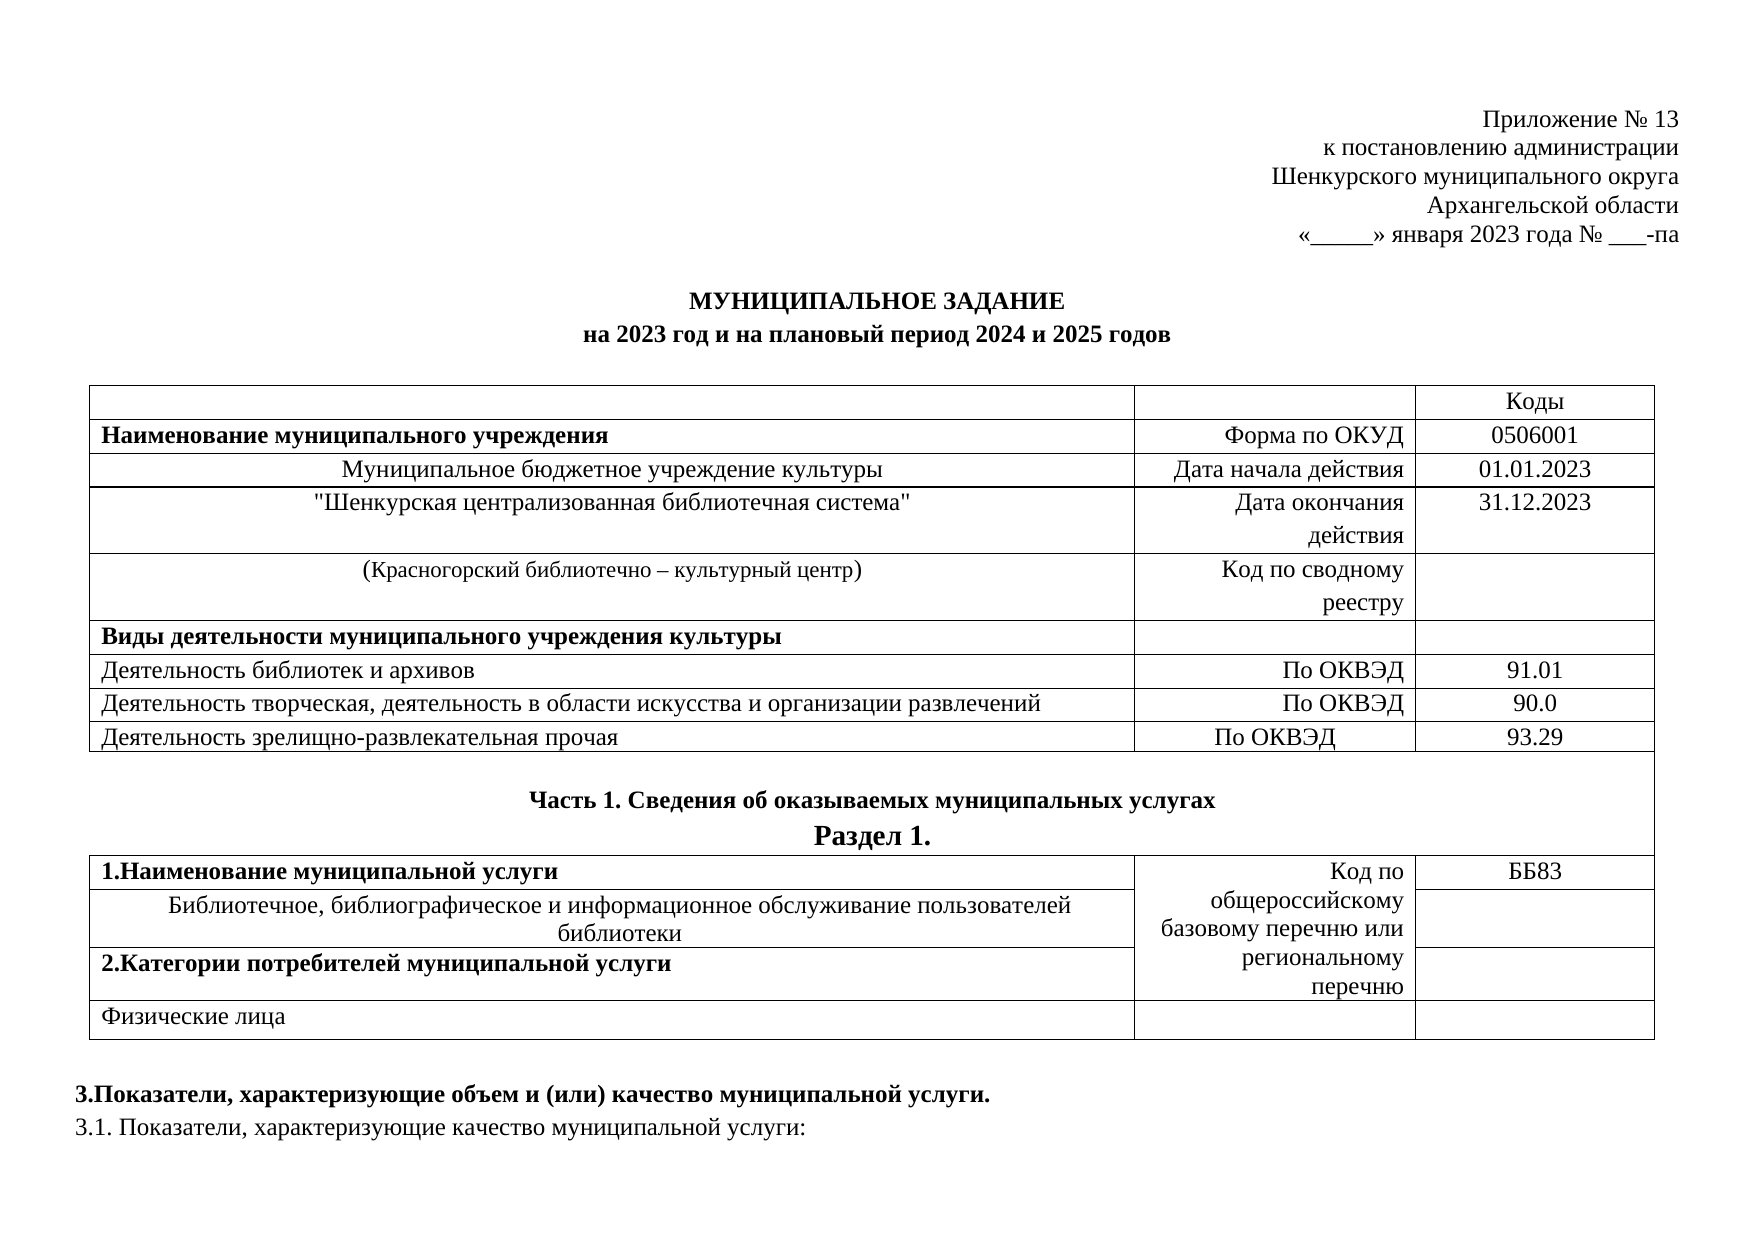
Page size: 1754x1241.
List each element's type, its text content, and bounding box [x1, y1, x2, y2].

table_cell 2.Категории потребителей муниципальной услуги [90, 948, 1134, 1000]
table_cell Форма по ОКУД [1135, 420, 1415, 453]
table_cell По ОКВЭД [1135, 655, 1415, 687]
title «_____» января 2023 года № ___-па [75, 219, 1679, 247]
table_cell [1135, 1001, 1415, 1039]
table_cell 91.01 [1416, 655, 1654, 687]
table_cell По ОКВЭД [1135, 722, 1415, 751]
table_cell Часть 1. Сведения об оказываемых муниципальных услугах [90, 752, 1654, 818]
table_cell Дата окончания действия [1135, 488, 1415, 553]
table_header Коды [1416, 386, 1654, 419]
table_cell 93.29 [1416, 722, 1654, 751]
table_cell [1416, 948, 1654, 1000]
table_cell Библиотечное, библиографическое и информационное обслуживание пользователей библиотеки [90, 890, 1134, 947]
title Приложение № 13 [75, 104, 1679, 132]
table_cell ББ83 [1416, 856, 1654, 889]
title к постановлению администрации [75, 132, 1679, 161]
table_cell Виды деятельности муниципального учреждения культуры [90, 621, 1134, 654]
table_cell По ОКВЭД [1135, 689, 1415, 721]
text 3.Показатели, характеризующие объем и (или) качество муниципальной услуги. [75, 1079, 1679, 1108]
table_cell 31.12.2023 [1416, 488, 1654, 553]
table_cell [1416, 554, 1654, 620]
table_cell Наименование муниципального учреждения [90, 420, 1134, 453]
table_header [90, 386, 1134, 419]
text на 2023 год и на плановый период 2024 и 2025 годов [75, 319, 1679, 348]
title Архангельской области [75, 190, 1679, 219]
table_cell 1.Наименование муниципальной услуги [90, 856, 1134, 889]
table_cell 0506001 [1416, 420, 1654, 453]
table_cell 01.01.2023 [1416, 454, 1654, 486]
table_cell Деятельность библиотек и архивов [90, 655, 1134, 687]
table_cell Код по сводному реестру [1135, 554, 1415, 620]
table_cell Муниципальное бюджетное учреждение культуры [90, 454, 1134, 486]
table_cell Дата начала действия [1135, 454, 1415, 486]
table_cell [1416, 621, 1654, 654]
table_cell Раздел 1. [90, 818, 1654, 855]
table_cell [1135, 621, 1415, 654]
title Шенкурского муниципального округа [75, 161, 1679, 190]
text 3.1. Показатели, характеризующие качество муниципальной услуги: [75, 1112, 1679, 1141]
table_cell "Шенкурская централизованная библиотечная система" [90, 488, 1134, 553]
table_cell 90.0 [1416, 689, 1654, 721]
table_cell Код по общероссийскому базовому перечню или региональному перечню [1135, 856, 1415, 1000]
table_cell Деятельность зрелищно-развлекательная прочая [90, 722, 1134, 751]
text МУНИЦИПАЛЬНОЕ ЗАДАНИЕ [75, 286, 1679, 315]
table_cell [1416, 890, 1654, 947]
table_header [1135, 386, 1415, 419]
table_cell Деятельность творческая, деятельность в области искусства и организации развлечений [90, 689, 1134, 721]
table_cell [1416, 1001, 1654, 1039]
table_cell Физические лица [90, 1001, 1134, 1039]
table_cell (Красногорский библиотечно – культурный центр) [90, 554, 1134, 620]
